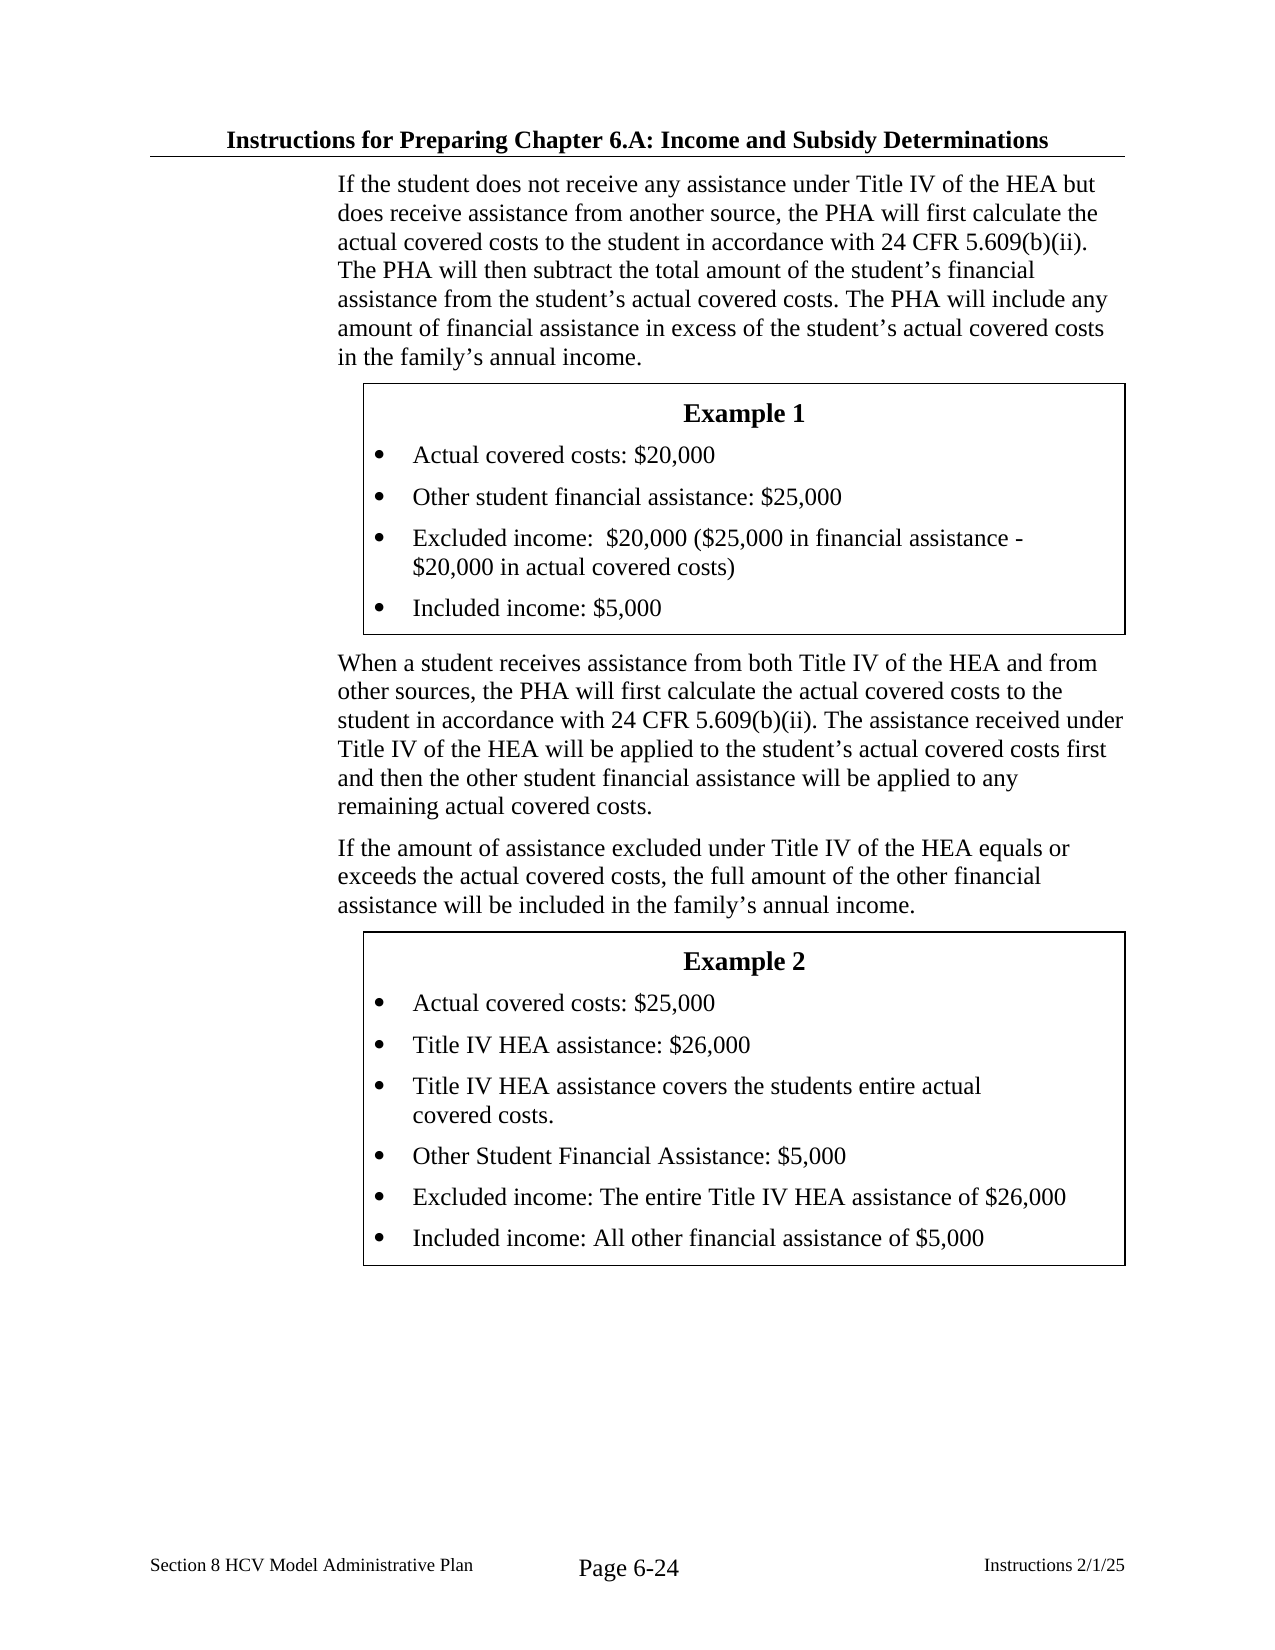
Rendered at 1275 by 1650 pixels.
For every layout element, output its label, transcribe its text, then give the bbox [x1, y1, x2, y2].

text If the amount of assistance excluded under Title IV of the HEA equals or exceeds the actual covered costs, the full amount of the other financial assistance will be included in the family’s annual income. [337, 833, 1125, 919]
text When a student receives assistance from both Title IV of the HEA and from other sources, the PHA will first calculate the actual covered costs to the student in accordance with 24 CFR 5.609(b)(ii). The assistance received under Title IV of the HEA will be applied to the student’s actual covered costs first and then the other student financial assistance will be applied to any remaining actual covered costs. [337, 648, 1125, 820]
table_header Example 1 Actual covered costs: $20,000 Other student financial assistance: $25,000 Excluded income: $20,000 ($25,000 in financial assistance - $20,000 in actual covered costs) Included income: $5,000 [364, 384, 1124, 634]
table_header Example 2 Actual covered costs: $25,000 Title IV HEA assistance: $26,000 Title IV HEA assistance covers the students entire actual covered costs. Other Student Financial Assistance: $5,000 Excluded income: The entire Title IV HEA assistance of $26,000 Included income: All other financial assistance of $5,000 [364, 933, 1124, 1265]
text If the student does not receive any assistance under Title IV of the HEA but does receive assistance from another source, the PHA will first calculate the actual covered costs to the student in accordance with 24 CFR 5.609(b)(ii). The PHA will then subtract the total amount of the student’s financial assistance from the student’s actual covered costs. The PHA will include any amount of financial assistance in excess of the student’s actual covered costs in the family’s annual income. [337, 169, 1125, 371]
